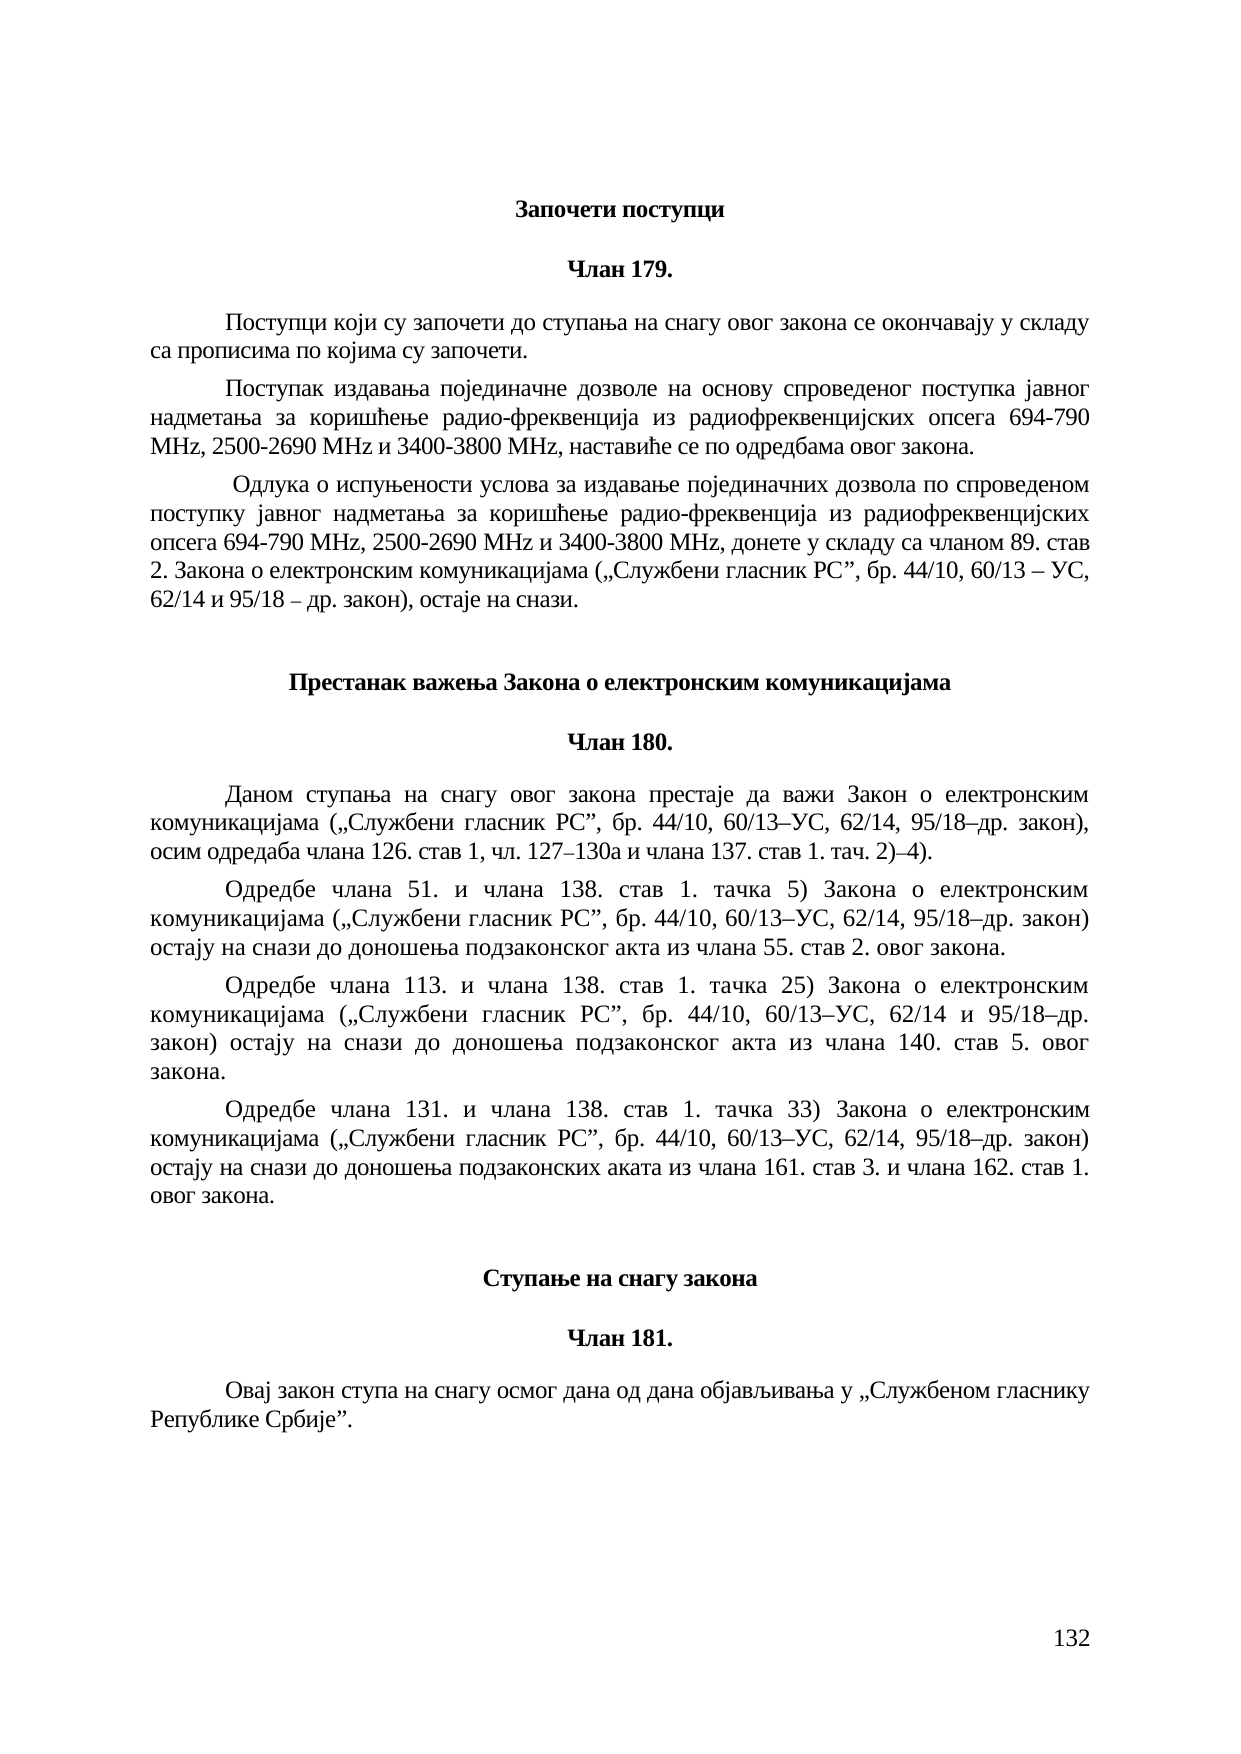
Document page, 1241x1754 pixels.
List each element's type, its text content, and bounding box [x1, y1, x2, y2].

text Одлука о испуњености услова за издавање појединачних дозвола по спроведеном поступку јавног надметања за коришћење радио-фреквенција из радиофреквенцијских опсега 694-790 MHz, 2500-2690 MHz и 3400-3800 MHz, донете у складу са чланом 89. став 2. Закона о електронским комуникацијама („Службени гласник РС”, бр. 44/10, 60/13 – УС, 62/14 и 95/18 – др. закон), остаје на снази. [150, 469, 1090, 613]
text Одредбе члана 131. и члана 138. став 1. тачка 33) Закона о електронским комуникацијама („Службени гласник РС”, бр. 44/10, 60/13–УС, 62/14, 95/18–др. закон) остају на снази до доношења подзаконских аката из члана 161. став 3. и члана 162. став 1. овог закона. [150, 1094, 1090, 1209]
text Даном ступања на снагу овог закона престаје да важи Закон о електронским комуникацијама („Службени гласник РС”, бр. 44/10, 60/13–УС, 62/14, 95/18–др. закон), осим одредаба члана 126. став 1, чл. 127–130а и члана 137. став 1. тач. 2)–4). [150, 779, 1090, 865]
text Поступак издавања појединачне дозволе на основу спроведеног поступка јавног надметања за коришћење радио-фреквенција из радиофреквенцијских опсега 694-790 MHz, 2500-2690 MHz и 3400-3800 MHz, наставиће се по одредбама овог закона. [150, 373, 1090, 460]
subtitle Члан 180. [150, 727, 1090, 755]
subtitle Започети поступци [150, 194, 1090, 223]
text Овај закон ступа на снагу осмог дана од дана објављивања у „Службеном гласнику Републике Србије”. [150, 1375, 1090, 1433]
subtitle Члан 179. [150, 254, 1090, 283]
subtitle Престанак важења Закона о електронским комуникацијама [150, 667, 1090, 695]
text Поступци који су започети до ступања на снагу овог закона се окончавају у складу са прописима по којима су започети. [150, 307, 1090, 364]
text Одредбе члана 51. и члана 138. став 1. тачка 5) Закона о електронским комуникацијама („Службени гласник РС”, бр. 44/10, 60/13–УС, 62/14, 95/18–др. закон) остају на снази до доношења подзаконског акта из члана 55. став 2. овог закона. [150, 874, 1090, 961]
subtitle Ступање на снагу закона [150, 1263, 1090, 1292]
subtitle Члан 181. [150, 1323, 1090, 1352]
text Одредбе члана 113. и члана 138. став 1. тачка 25) Закона о електронским комуникацијама („Службени гласник РС”, бр. 44/10, 60/13–УС, 62/14 и 95/18–др. закон) остају на снази до доношења подзаконског акта из члана 140. став 5. овог закона. [150, 970, 1090, 1085]
